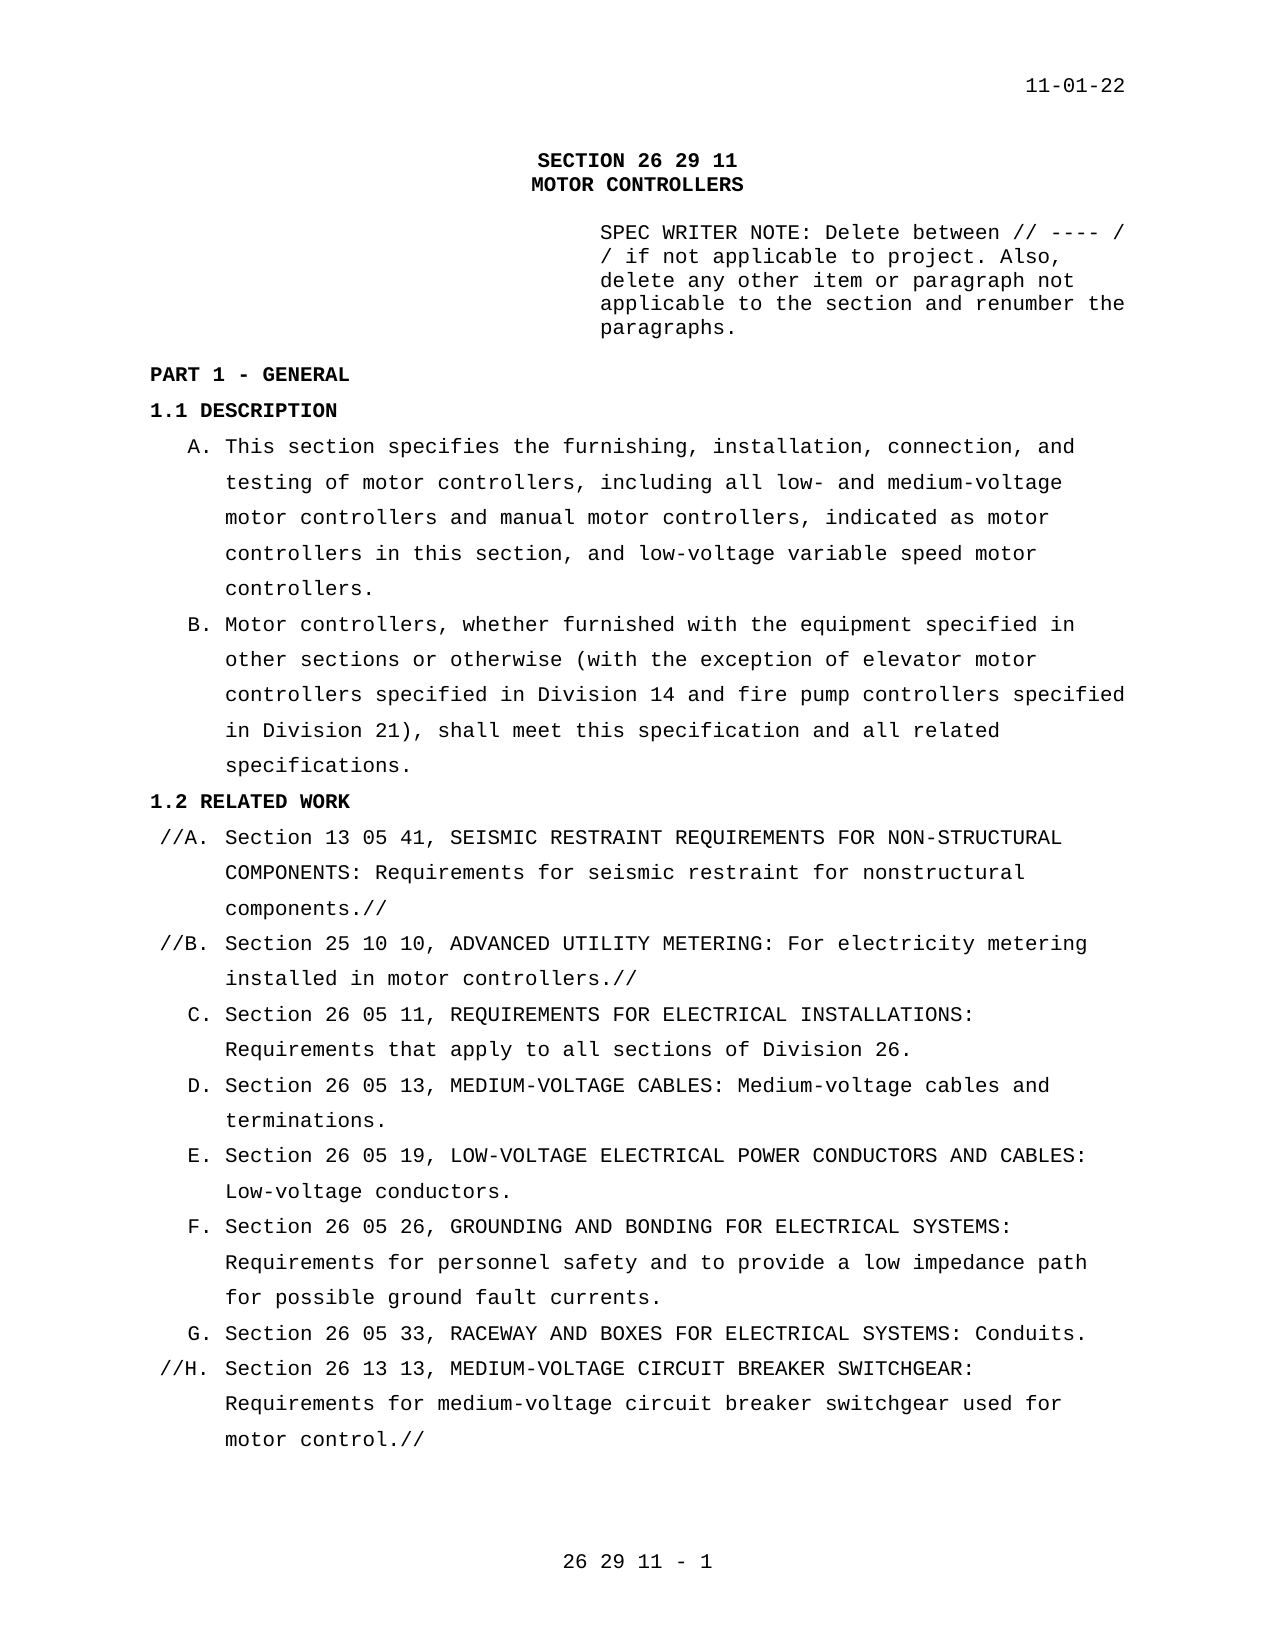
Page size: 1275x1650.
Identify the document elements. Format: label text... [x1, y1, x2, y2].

text E. Section 26 05 19, LOW-VOLTAGE ELECTRICAL POWER CONDUCTORS AND CABLES: Low-voltage conductors. [187, 1146, 1125, 1204]
text 1.2 RELATED WORK [150, 791, 1125, 814]
text //A. Section 13 05 41, SEISMIC RESTRAINT REQUIREMENTS FOR NON-STRUCTURAL COMPONENTS: Requirements for seismic restraint for nonstructural components.// [159, 827, 1125, 921]
text C. Section 26 05 11, REQUIREMENTS FOR ELECTRICAL INSTALLATIONS: Requirements that apply to all sections of Division 26. [187, 1004, 1125, 1063]
text D. Section 26 05 13, MEDIUM-VOLTAGE CABLES: Medium-voltage cables and terminations. [187, 1075, 1125, 1134]
text B. Motor controllers, whether furnished with the equipment specified in other sections or otherwise (with the exception of elevator motor controllers specified in Division 14 and fire pump controllers specified in Division 21), shall meet this specification and all related specifications. [187, 613, 1125, 779]
title SECTION 26 29 11 MOTOR CONTROLLERS [150, 150, 1125, 197]
text 1.1 DESCRIPTION [150, 400, 1125, 424]
text A. This section specifies the furnishing, installation, connection, and testing of motor controllers, including all low- and medium-voltage motor controllers and manual motor controllers, indicated as motor controllers in this section, and low-voltage variable speed motor controllers. [187, 436, 1125, 602]
text //B. Section 25 10 10, ADVANCED UTILITY METERING: For electricity metering installed in motor controllers.// [159, 933, 1125, 992]
text PART 1 - GENERAL [150, 364, 1125, 388]
text //H. Section 26 13 13, MEDIUM-VOLTAGE CIRCUIT BREAKER SWITCHGEAR: Requirements for medium-voltage circuit breaker switchgear used for motor control.// [159, 1358, 1125, 1452]
text SPEC WRITER NOTE: Delete between // ---- // if not applicable to project. Also, delete any other item or paragraph not applicable to the section and renumber the paragraphs. [600, 222, 1125, 341]
text G. Section 26 05 33, RACEWAY AND BOXES FOR ELECTRICAL SYSTEMS: Conduits. [187, 1323, 1125, 1346]
text F. Section 26 05 26, GROUNDING AND BONDING FOR ELECTRICAL SYSTEMS: Requirements for personnel safety and to provide a low impedance path for possible ground fault currents. [187, 1216, 1125, 1311]
